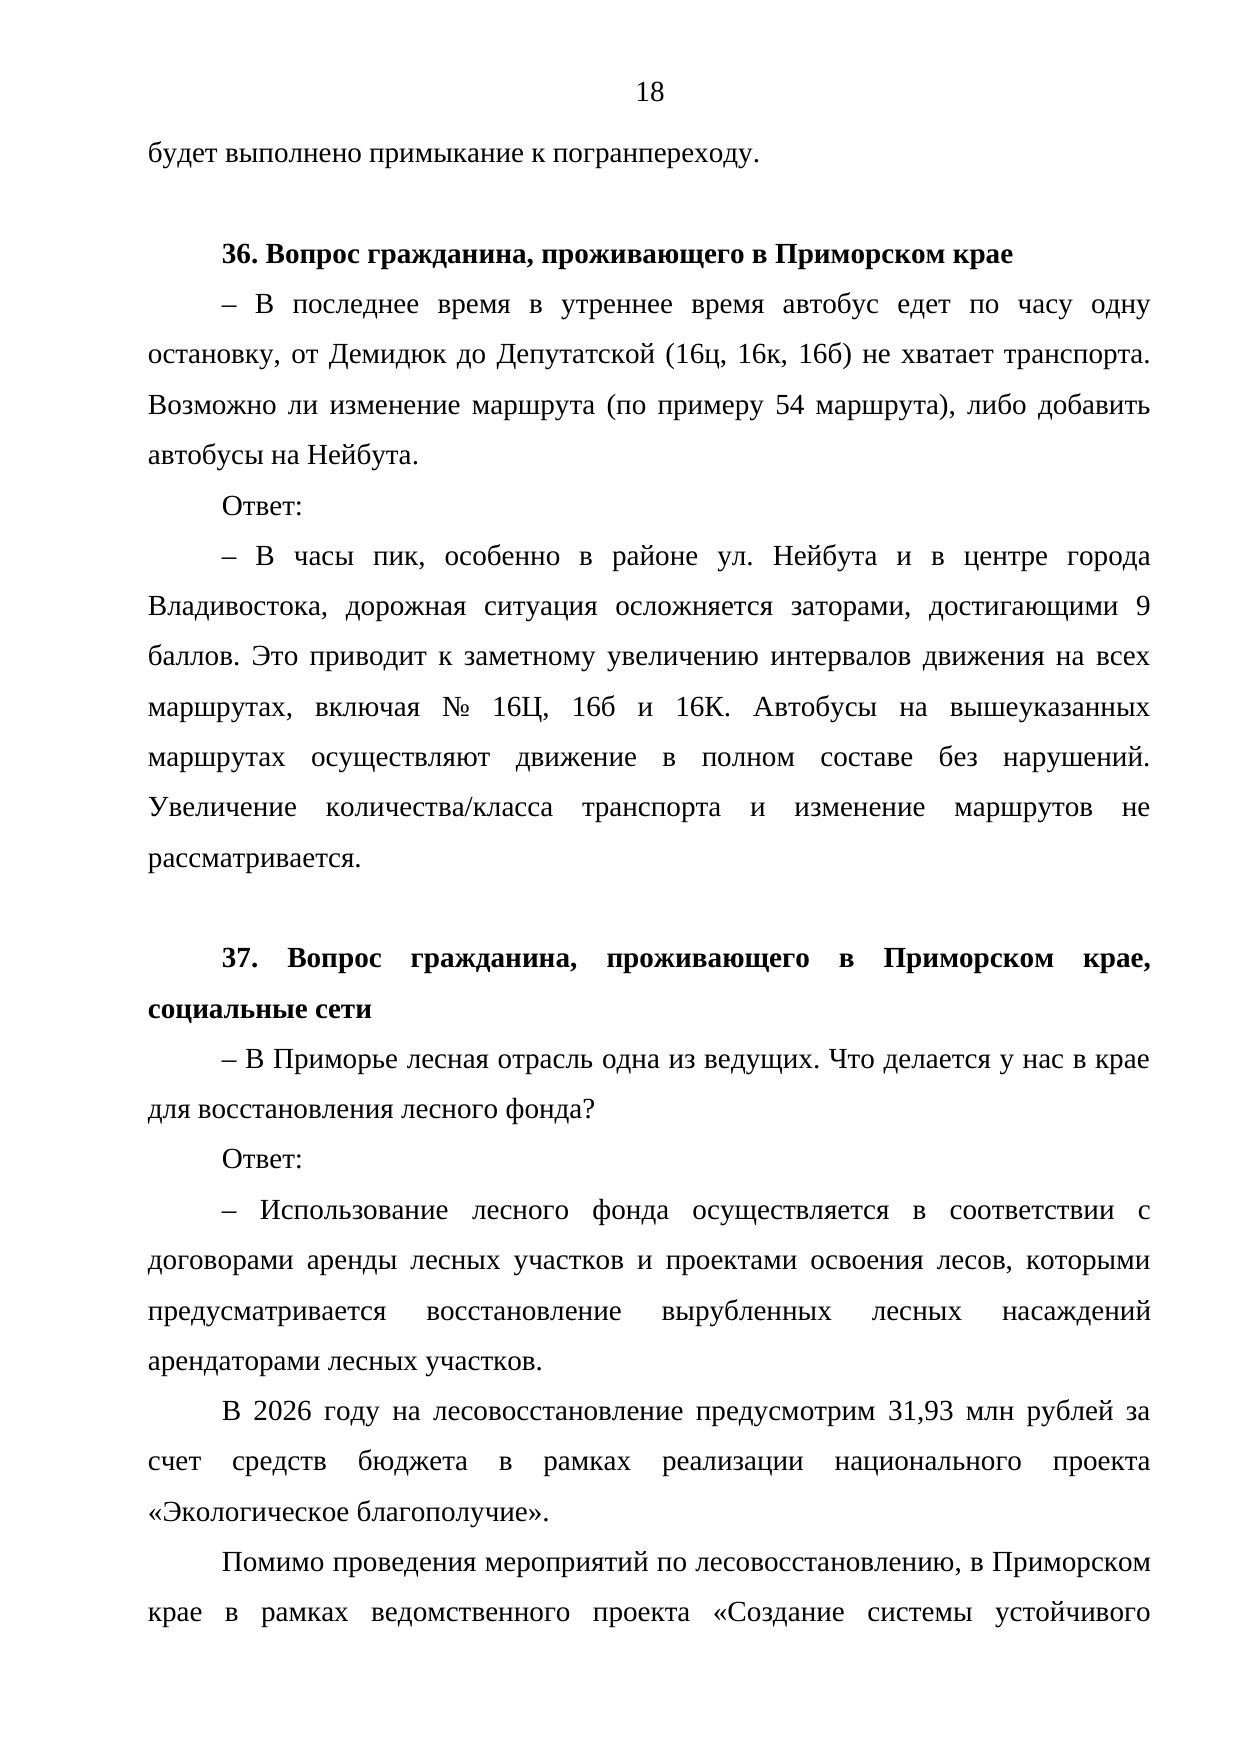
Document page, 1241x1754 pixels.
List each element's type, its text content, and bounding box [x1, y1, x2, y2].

text – В Приморье лесная отрасль одна из ведущих. Что делается у нас в крае для восстановления лесного фонда? [148, 1041, 1152, 1125]
text Ответ: [148, 488, 1152, 521]
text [148, 135, 1152, 169]
text Ответ: [148, 1142, 1152, 1175]
text В 2026 году на лесовосстановление предусмотрим 31,93 млн рублей за счет средств бюджета в рамках реализации национального проекта «Экологическое благополучие». [148, 1393, 1152, 1527]
text 37. Вопрос гражданина, проживающего в Приморском крае, социальные сети [148, 940, 1152, 1024]
text – Использование лесного фонда осуществляется в соответствии с договорами аренды лесных участков и проектами освоения лесов, которыми предусматривается восстановление вырубленных лесных насаждений арендаторами лесных участков. [148, 1192, 1152, 1376]
text 36. Вопрос гражданина, проживающего в Приморском крае [148, 236, 1152, 269]
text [148, 1544, 1152, 1628]
text – В последнее время в утреннее время автобус едет по часу одну остановку, от Демидюк до Депутатской (16ц, 16к, 16б) не хватает транспорта. Возможно ли изменение маршрута (по примеру 54 маршрута), либо добавить автобусы на Нейбута. [148, 286, 1152, 471]
text – В часы пик, особенно в районе ул. Нейбута и в центре города Владивостока, дорожная ситуация осложняется заторами, достигающими 9 баллов. Это приводит к заметному увеличению интервалов движения на всех маршрутах, включая № 16Ц, 16б и 16К. Автобусы на вышеуказанных маршрутах осуществляют движение в полном составе без нарушений. Увеличение количества/класса транспорта и изменение маршрутов не рассматривается. [148, 538, 1152, 873]
